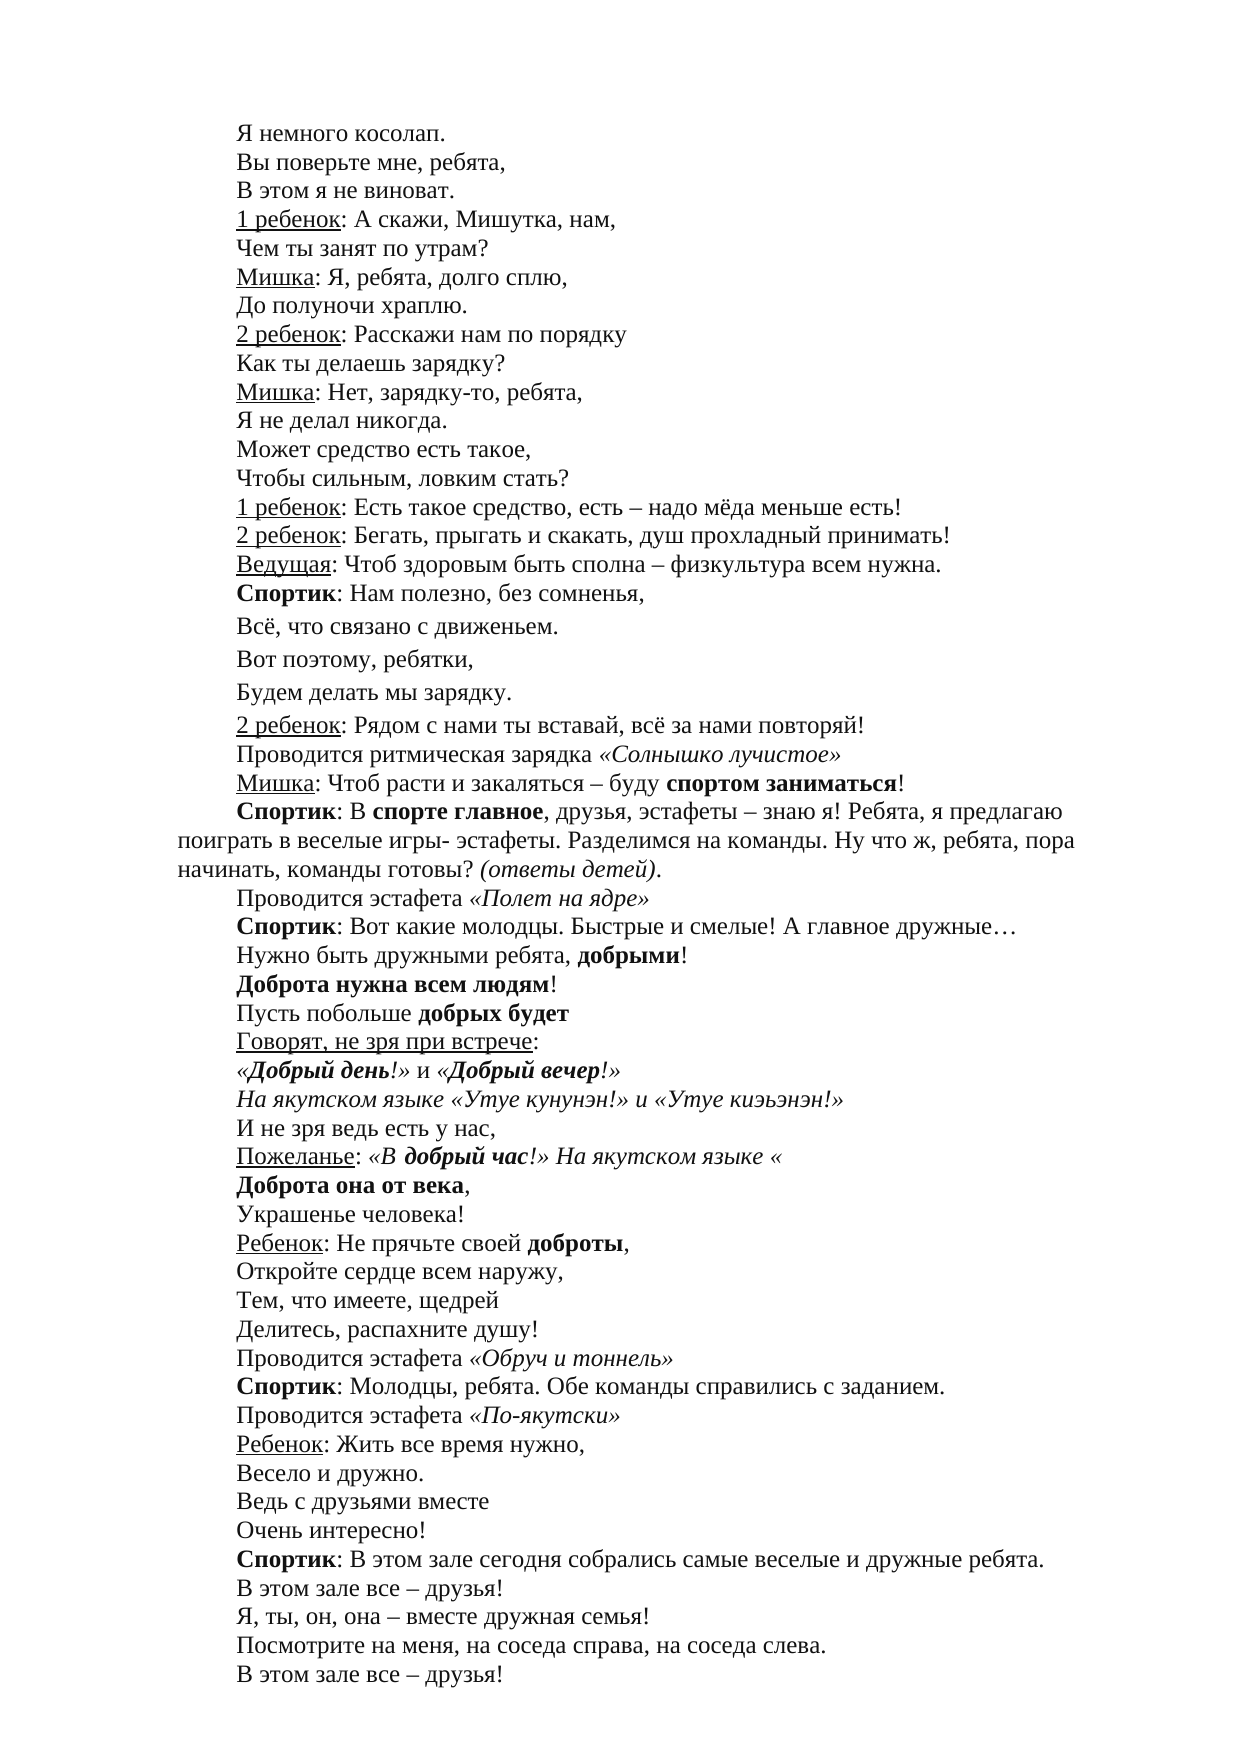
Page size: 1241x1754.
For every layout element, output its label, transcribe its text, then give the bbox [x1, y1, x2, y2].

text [177, 1601, 1152, 1630]
text Как ты делаешь зарядку? [177, 348, 1152, 377]
text Проводится ритмическая зарядка «Солнышко лучистое» [177, 739, 1152, 768]
text 2 ребенок: Рядом с нами ты вставай, всё за нами повторяй! [177, 710, 1152, 739]
text Очень интересно! [177, 1515, 1152, 1544]
text Пожеланье: «В добрый час!» На якутском языке « [177, 1141, 1152, 1170]
text До полуночи храплю. [177, 291, 1152, 319]
text Всё, что связано с движеньем. [177, 611, 1152, 640]
text Пусть побольше добрых будет [177, 998, 1152, 1026]
text Может средство есть такое, [177, 434, 1152, 463]
text Проводится эстафета «Обруч и тоннель» [177, 1343, 1152, 1371]
text Мишка: Нет, зарядку-то, ребята, [177, 377, 1152, 406]
text Нужно быть дружными ребята, добрыми! [177, 940, 1152, 969]
text Мишка: Я, ребята, долго сплю, [177, 262, 1152, 291]
text Вы поверьте мне, ребята, [177, 147, 1152, 176]
text Говорят, не зря при встрече: [177, 1026, 1152, 1055]
text Проводится эстафета «По-якутски» [177, 1400, 1152, 1429]
text Посмотрите на меня, на соседа справа, на соседа слева. [177, 1630, 1152, 1659]
text Чем ты занят по утрам? [177, 233, 1152, 262]
text Ребенок: Не прячьте своей доброты, [177, 1228, 1152, 1256]
text В этом зале все – друзья! [177, 1573, 1152, 1601]
text Ведь с друзьями вместе [177, 1486, 1152, 1515]
text Спортик: В спорте главное, друзья, эстафеты – знаю я! Ребята, я предлагаю поиграть в веселые игры- эстафеты. Разделимся на команды. Ну что ж, ребята, пора начинать, команды готовы? (ответы детей). [177, 796, 1152, 883]
text Будем делать мы зарядку. [177, 677, 1152, 706]
text Я немного косолап. [177, 118, 1152, 147]
text Проводится эстафета «Полет на ядре» [177, 883, 1152, 911]
text Ведущая: Чтоб здоровым быть сполна – физкультура всем нужна. [177, 549, 1152, 578]
text 1 ребенок: А скажи, Мишутка, нам, [177, 204, 1152, 233]
text Спортик: Молодцы, ребята. Обе команды справились с заданием. [177, 1371, 1152, 1400]
text «Добрый день!» и «Добрый вечер!» [177, 1055, 1152, 1084]
text Тем, что имеете, щедрей [177, 1285, 1152, 1314]
text Спортик: В этом зале сегодня собрались самые веселые и дружные ребята. [177, 1544, 1152, 1573]
text Украшенье человека! [177, 1199, 1152, 1228]
text Ребенок: Жить все время нужно, [177, 1429, 1152, 1458]
text Мишка: Чтоб расти и закаляться – буду спортом заниматься! [177, 768, 1152, 796]
text Я не делал никогда. [177, 406, 1152, 434]
text На якутском языке «Утуе кунунэн!» и «Утуе киэьэнэн!» [177, 1084, 1152, 1113]
text И не зря ведь есть у нас, [177, 1113, 1152, 1141]
text 2 ребенок: Бегать, прыгать и скакать, душ прохладный принимать! [177, 521, 1152, 549]
text Спортик: Вот какие молодцы. Быстрые и смелые! А главное дружные… [177, 911, 1152, 940]
text 1 ребенок: Есть такое средство, есть – надо мёда меньше есть! [177, 492, 1152, 521]
text Доброта нужна всем людям! [177, 969, 1152, 998]
text Доброта она от века, [177, 1170, 1152, 1199]
text 2 ребенок: Расскажи нам по порядку [177, 319, 1152, 348]
text Делитесь, распахните душу! [177, 1314, 1152, 1343]
text Чтобы сильным, ловким стать? [177, 463, 1152, 492]
text В этом я не виноват. [177, 176, 1152, 204]
text Спортик: Нам полезно, без сомненья, [177, 578, 1152, 607]
text Вот поэтому, ребятки, [177, 644, 1152, 673]
text В этом зале все – друзья! [177, 1659, 1152, 1688]
text Весело и дружно. [177, 1458, 1152, 1486]
text Откройте сердце всем наружу, [177, 1256, 1152, 1285]
